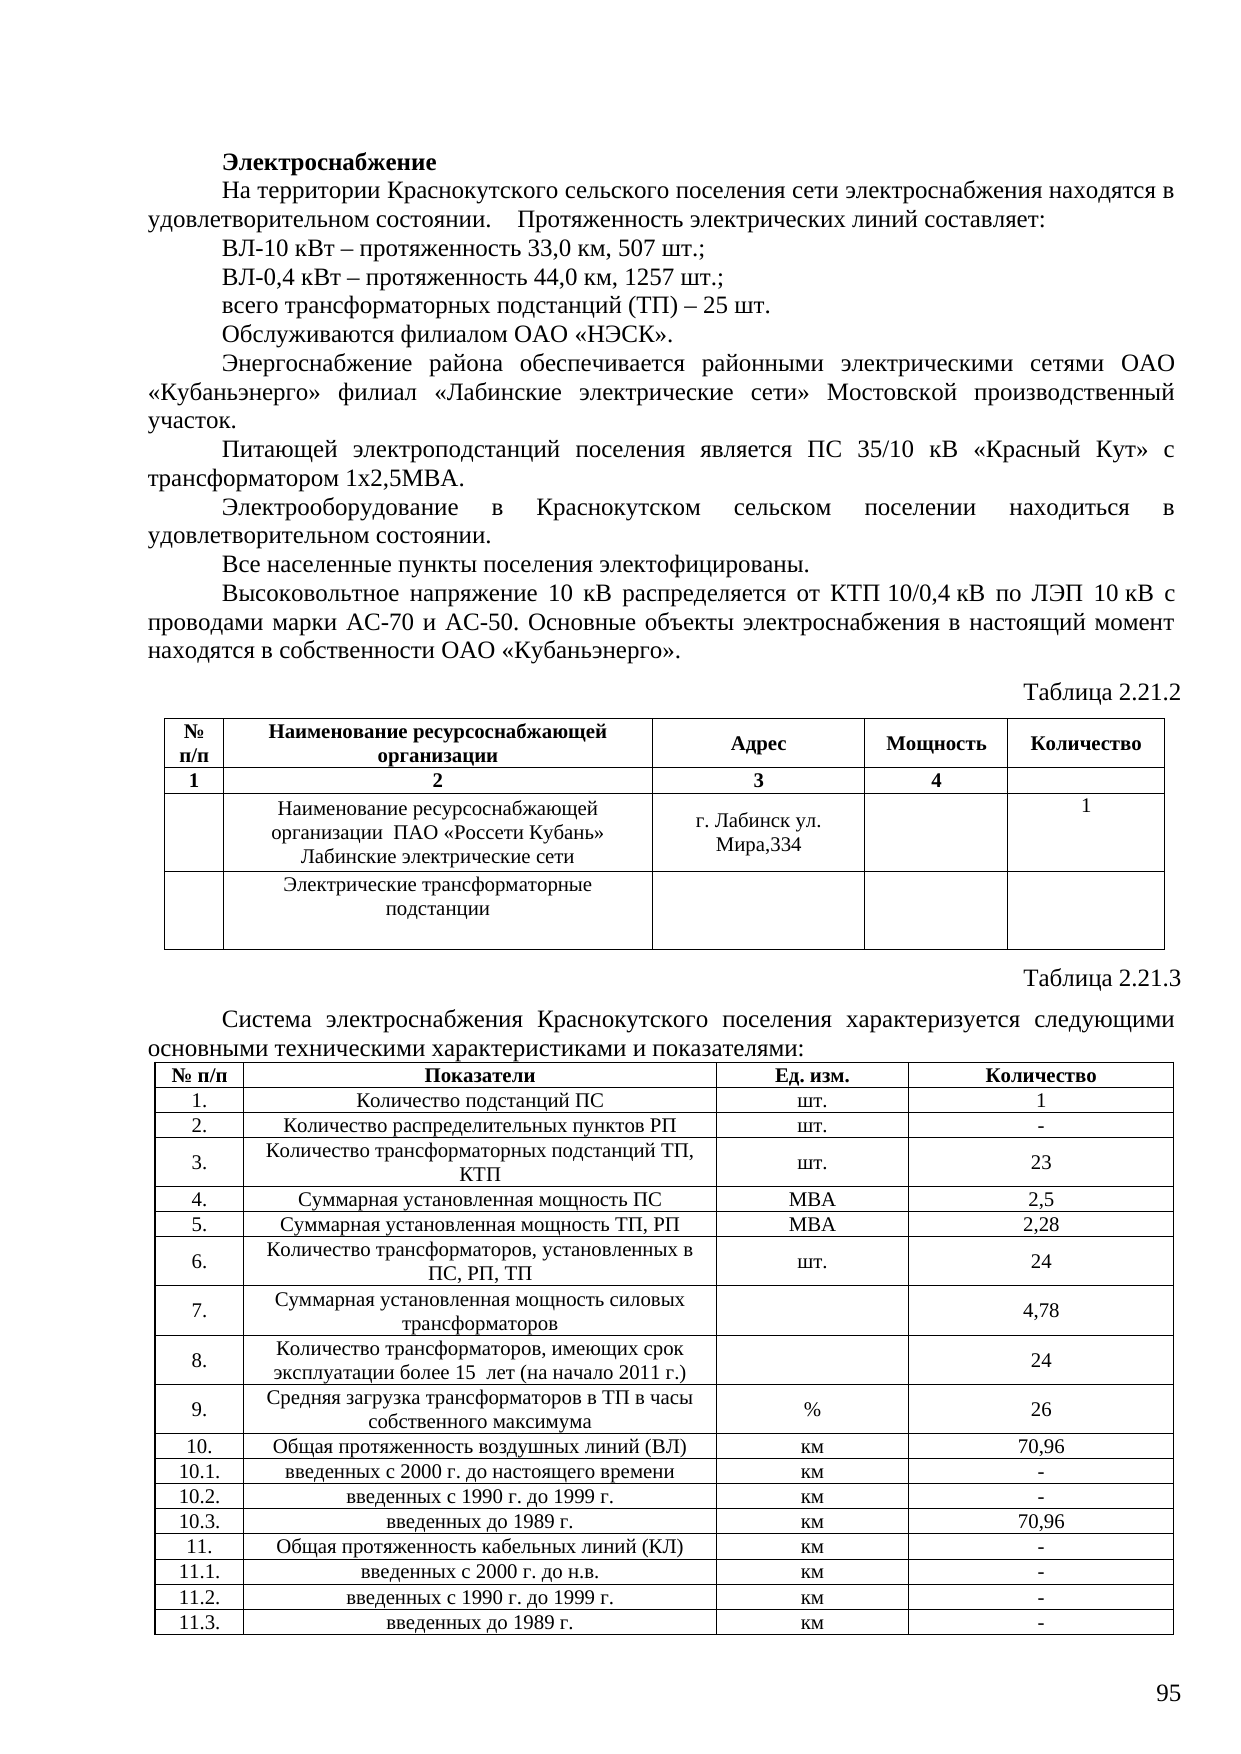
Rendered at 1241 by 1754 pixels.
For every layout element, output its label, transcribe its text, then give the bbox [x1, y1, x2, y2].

text ВЛ-10 кВт – протяженность 33,0 км, 507 шт.; [148, 233, 1175, 262]
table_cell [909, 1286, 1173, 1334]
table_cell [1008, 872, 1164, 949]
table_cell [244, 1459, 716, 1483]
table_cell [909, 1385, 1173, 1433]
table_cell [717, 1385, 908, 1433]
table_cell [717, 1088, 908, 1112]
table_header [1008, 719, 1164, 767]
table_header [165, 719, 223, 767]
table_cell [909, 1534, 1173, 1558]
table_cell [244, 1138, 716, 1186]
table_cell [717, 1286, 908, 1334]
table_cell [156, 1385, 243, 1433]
text Энергоснабжение района обеспечивается районными электрическими сетями ОАО «Кубаньэнерго» филиал «Лабинские электрические сети» Мостовской производственный участок. [148, 348, 1175, 434]
subtitle Таблица 2.21.2 [148, 677, 1181, 706]
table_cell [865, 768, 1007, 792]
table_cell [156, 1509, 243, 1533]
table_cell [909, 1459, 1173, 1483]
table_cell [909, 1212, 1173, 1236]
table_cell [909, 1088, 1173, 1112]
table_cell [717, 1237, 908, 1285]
text Система электроснабжения Краснокутского поселения характеризуется следующими основными техническими характеристиками и показателями: [148, 1004, 1175, 1062]
text Все населенные пункты поселения электофицированы. [148, 549, 1175, 578]
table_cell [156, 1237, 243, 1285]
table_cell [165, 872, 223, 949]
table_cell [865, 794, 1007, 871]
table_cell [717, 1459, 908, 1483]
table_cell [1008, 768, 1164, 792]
text Высоковольтное напряжение 10 кВ распределяется от КТП 10/0,4 кВ по ЛЭП 10 кВ с проводами марки АС-70 и АС-50. Основные объекты электроснабжения в настоящий момент находятся в собственности ОАО «Кубаньэнерго». [148, 578, 1175, 664]
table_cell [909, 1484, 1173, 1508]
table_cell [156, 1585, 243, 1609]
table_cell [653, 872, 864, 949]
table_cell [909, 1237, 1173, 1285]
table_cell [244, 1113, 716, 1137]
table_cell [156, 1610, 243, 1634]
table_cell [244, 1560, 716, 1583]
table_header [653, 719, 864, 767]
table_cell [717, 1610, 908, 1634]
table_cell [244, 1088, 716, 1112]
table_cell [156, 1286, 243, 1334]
text Питающей электроподстанций поселения является ПС 35/10 кВ «Красный Кут» с трансформатором 1х2,5МВА. [148, 434, 1175, 492]
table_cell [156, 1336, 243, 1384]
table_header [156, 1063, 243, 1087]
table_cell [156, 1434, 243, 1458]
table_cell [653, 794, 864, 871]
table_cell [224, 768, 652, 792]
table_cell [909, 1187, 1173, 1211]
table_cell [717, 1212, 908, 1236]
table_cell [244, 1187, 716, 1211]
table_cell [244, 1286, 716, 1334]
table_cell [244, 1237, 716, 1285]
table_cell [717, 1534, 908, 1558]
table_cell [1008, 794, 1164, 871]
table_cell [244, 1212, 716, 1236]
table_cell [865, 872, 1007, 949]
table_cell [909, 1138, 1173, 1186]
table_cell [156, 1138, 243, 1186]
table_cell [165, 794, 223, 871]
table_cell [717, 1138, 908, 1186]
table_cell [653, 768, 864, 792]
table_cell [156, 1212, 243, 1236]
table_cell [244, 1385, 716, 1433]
text Обслуживаются филиалом ОАО «НЭСК». [148, 319, 1175, 348]
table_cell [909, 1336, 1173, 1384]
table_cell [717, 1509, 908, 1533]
text ВЛ-0,4 кВт – протяженность 44,0 км, 1257 шт.; [148, 262, 1175, 291]
text На территории Краснокутского сельского поселения сети электроснабжения находятся в удовлетворительном состоянии. Протяженность электрических линий составляет: [148, 176, 1175, 233]
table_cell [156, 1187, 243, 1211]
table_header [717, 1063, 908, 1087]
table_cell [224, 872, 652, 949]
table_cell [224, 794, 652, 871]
text всего трансформаторных подстанций (ТП) – 25 шт. [148, 291, 1175, 319]
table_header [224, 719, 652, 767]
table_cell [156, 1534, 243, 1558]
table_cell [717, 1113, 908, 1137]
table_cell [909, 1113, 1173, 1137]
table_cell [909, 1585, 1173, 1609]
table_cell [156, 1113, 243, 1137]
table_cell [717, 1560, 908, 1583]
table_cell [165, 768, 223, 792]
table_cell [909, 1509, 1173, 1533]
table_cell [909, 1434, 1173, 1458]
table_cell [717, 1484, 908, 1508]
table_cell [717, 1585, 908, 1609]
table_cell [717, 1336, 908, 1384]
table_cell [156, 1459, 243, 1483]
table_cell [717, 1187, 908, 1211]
subtitle Таблица 2.21.3 [148, 963, 1181, 992]
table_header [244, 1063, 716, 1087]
text Электроснабжение [148, 147, 1175, 176]
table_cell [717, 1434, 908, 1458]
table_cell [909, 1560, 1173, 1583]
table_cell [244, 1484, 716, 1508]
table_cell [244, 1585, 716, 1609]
text Электрооборудование в Краснокутском сельском поселении находиться в удовлетворительном состоянии. [148, 492, 1175, 549]
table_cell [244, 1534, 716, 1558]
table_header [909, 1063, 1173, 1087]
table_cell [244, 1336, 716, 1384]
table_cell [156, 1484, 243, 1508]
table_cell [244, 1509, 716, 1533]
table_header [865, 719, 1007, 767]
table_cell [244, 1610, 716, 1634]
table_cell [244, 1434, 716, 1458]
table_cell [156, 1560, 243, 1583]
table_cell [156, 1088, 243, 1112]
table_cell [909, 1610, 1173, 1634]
